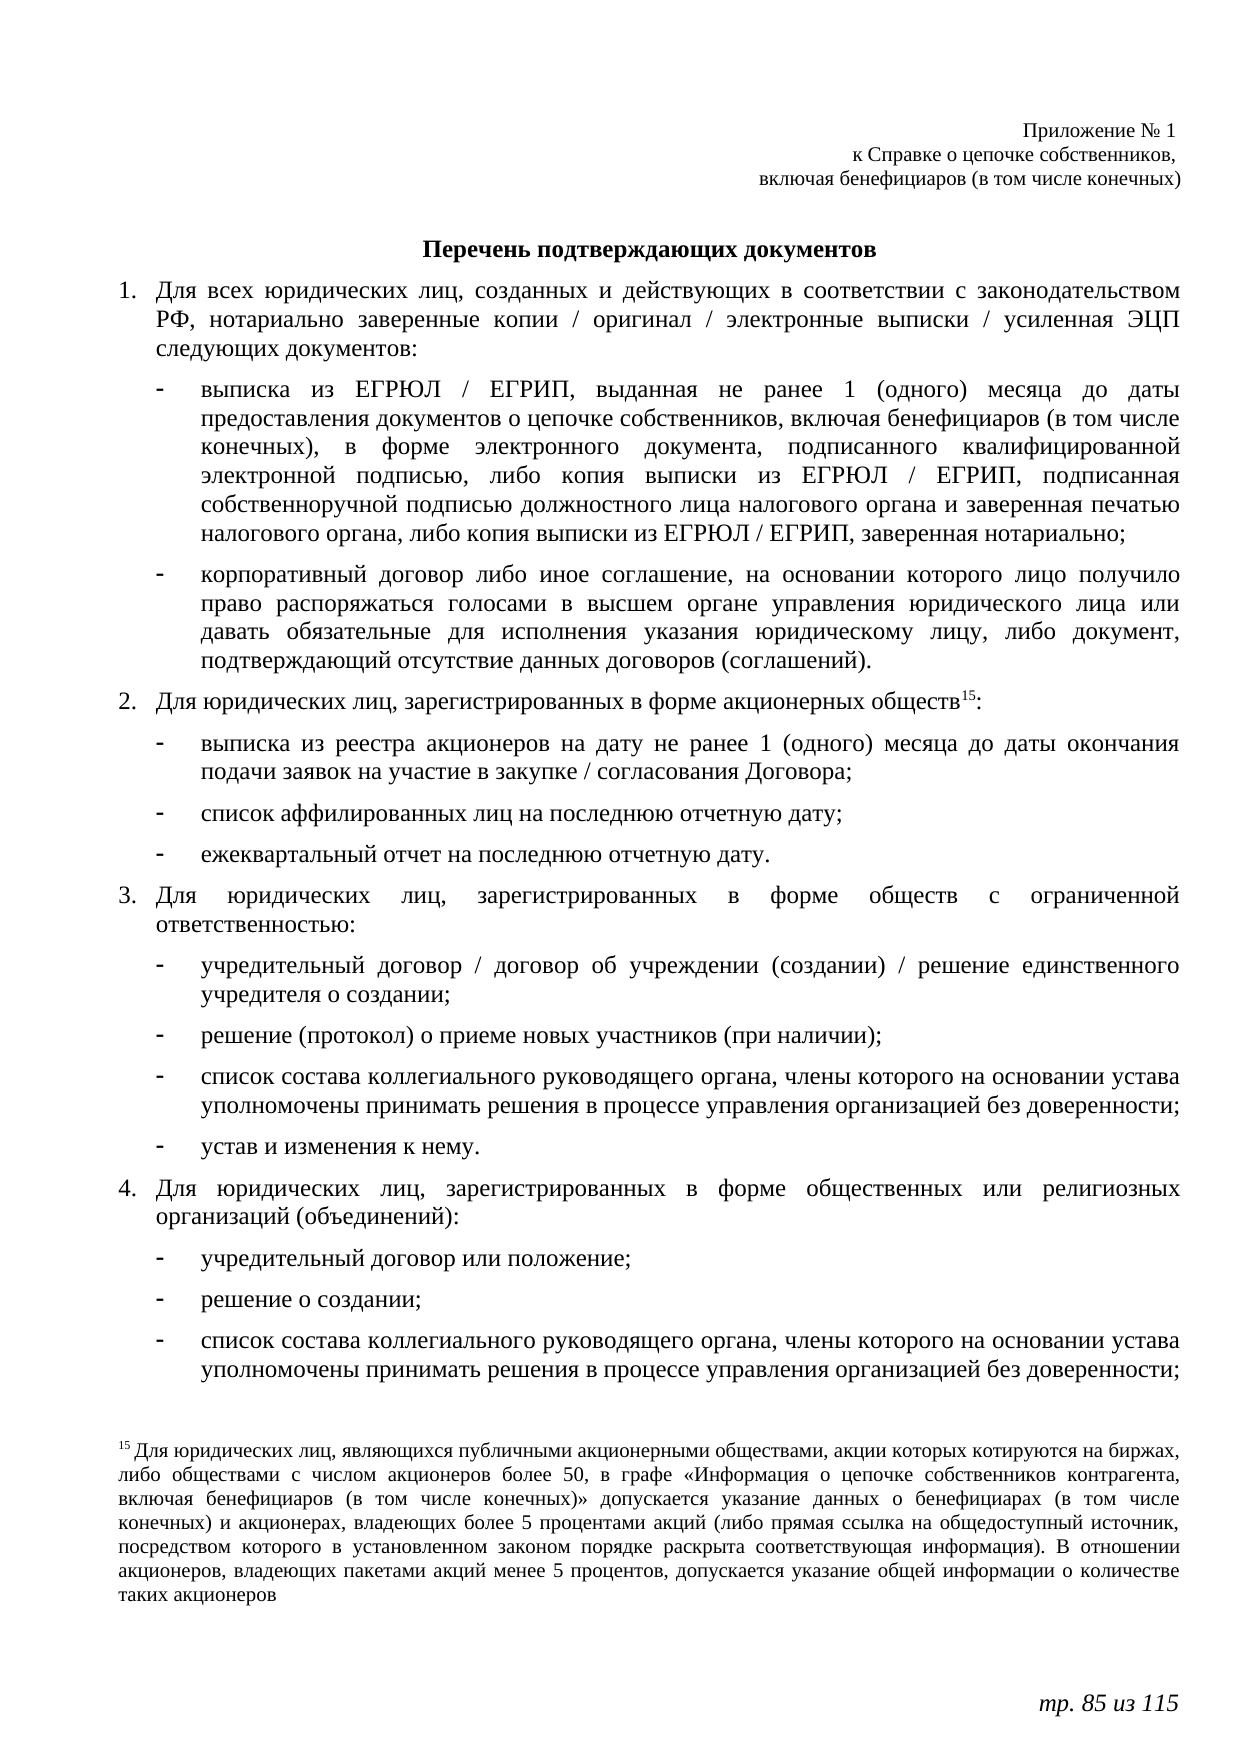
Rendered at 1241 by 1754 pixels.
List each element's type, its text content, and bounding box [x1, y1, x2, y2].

list устав и изменения к нему. [156, 1131, 1181, 1160]
list решение (протокол) о приеме новых участников (при наличии); [156, 1020, 1181, 1049]
list решение о создании; [156, 1284, 1181, 1313]
list ежеквартальный отчет на последнюю отчетную дату. [156, 839, 1181, 868]
text Приложение № 1 к Справке о цепочке собственников, включая бенефициаров (в том числе конечных) [118, 118, 1181, 190]
list выписка из ЕГРЮЛ / ЕГРИП, выданная не ранее 1 (одного) месяца до даты предоставления документов о цепочке собственников, включая бенефициаров (в том числе конечных), в форме электронного документа, подписанного квалифицированной электронной подписью, либо копия выписки из ЕГРЮЛ / ЕГРИП, подписанная собственноручной подписью должностного лица налогового органа и заверенная печатью налогового органа, либо копия выписки из ЕГРЮЛ / ЕГРИП, заверенная нотариально; [156, 374, 1181, 546]
list учредительный договор / договор об учреждении (создании) / решение единственного учредителя о создании; [156, 950, 1181, 1008]
list список аффилированных лиц на последнюю отчетную дату; [156, 798, 1181, 826]
list Для юридических лиц, зарегистрированных в форме общественных или религиозных организаций (объединений): [118, 1173, 1181, 1230]
text Перечень подтверждающих документов [118, 234, 1181, 263]
list корпоративный договор либо иное соглашение, на основании которого лицо получило право распоряжаться голосами в высшем органе управления юридического лица или давать обязательные для исполнения указания юридическому лицу, либо документ, подтверждающий отсутствие данных договоров (соглашений). [156, 559, 1181, 674]
list Для юридических лиц, зарегистрированных в форме обществ с ограниченной ответственностью: [118, 880, 1181, 938]
list Для юридических лиц, зарегистрированных в форме акционерных обществ: [118, 686, 1181, 715]
list учредительный договор или положение; [156, 1243, 1181, 1271]
list выписка из реестра акционеров на дату не ранее 1 (одного) месяца до даты окончания подачи заявок на участие в закупке / согласования Договора; [156, 728, 1181, 785]
list Для всех юридических лиц, созданных и действующих в соответствии с законодательством РФ, нотариально заверенные копии / оригинал / электронные выписки / усиленная ЭЦП следующих документов: [118, 275, 1181, 361]
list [156, 1325, 1181, 1383]
